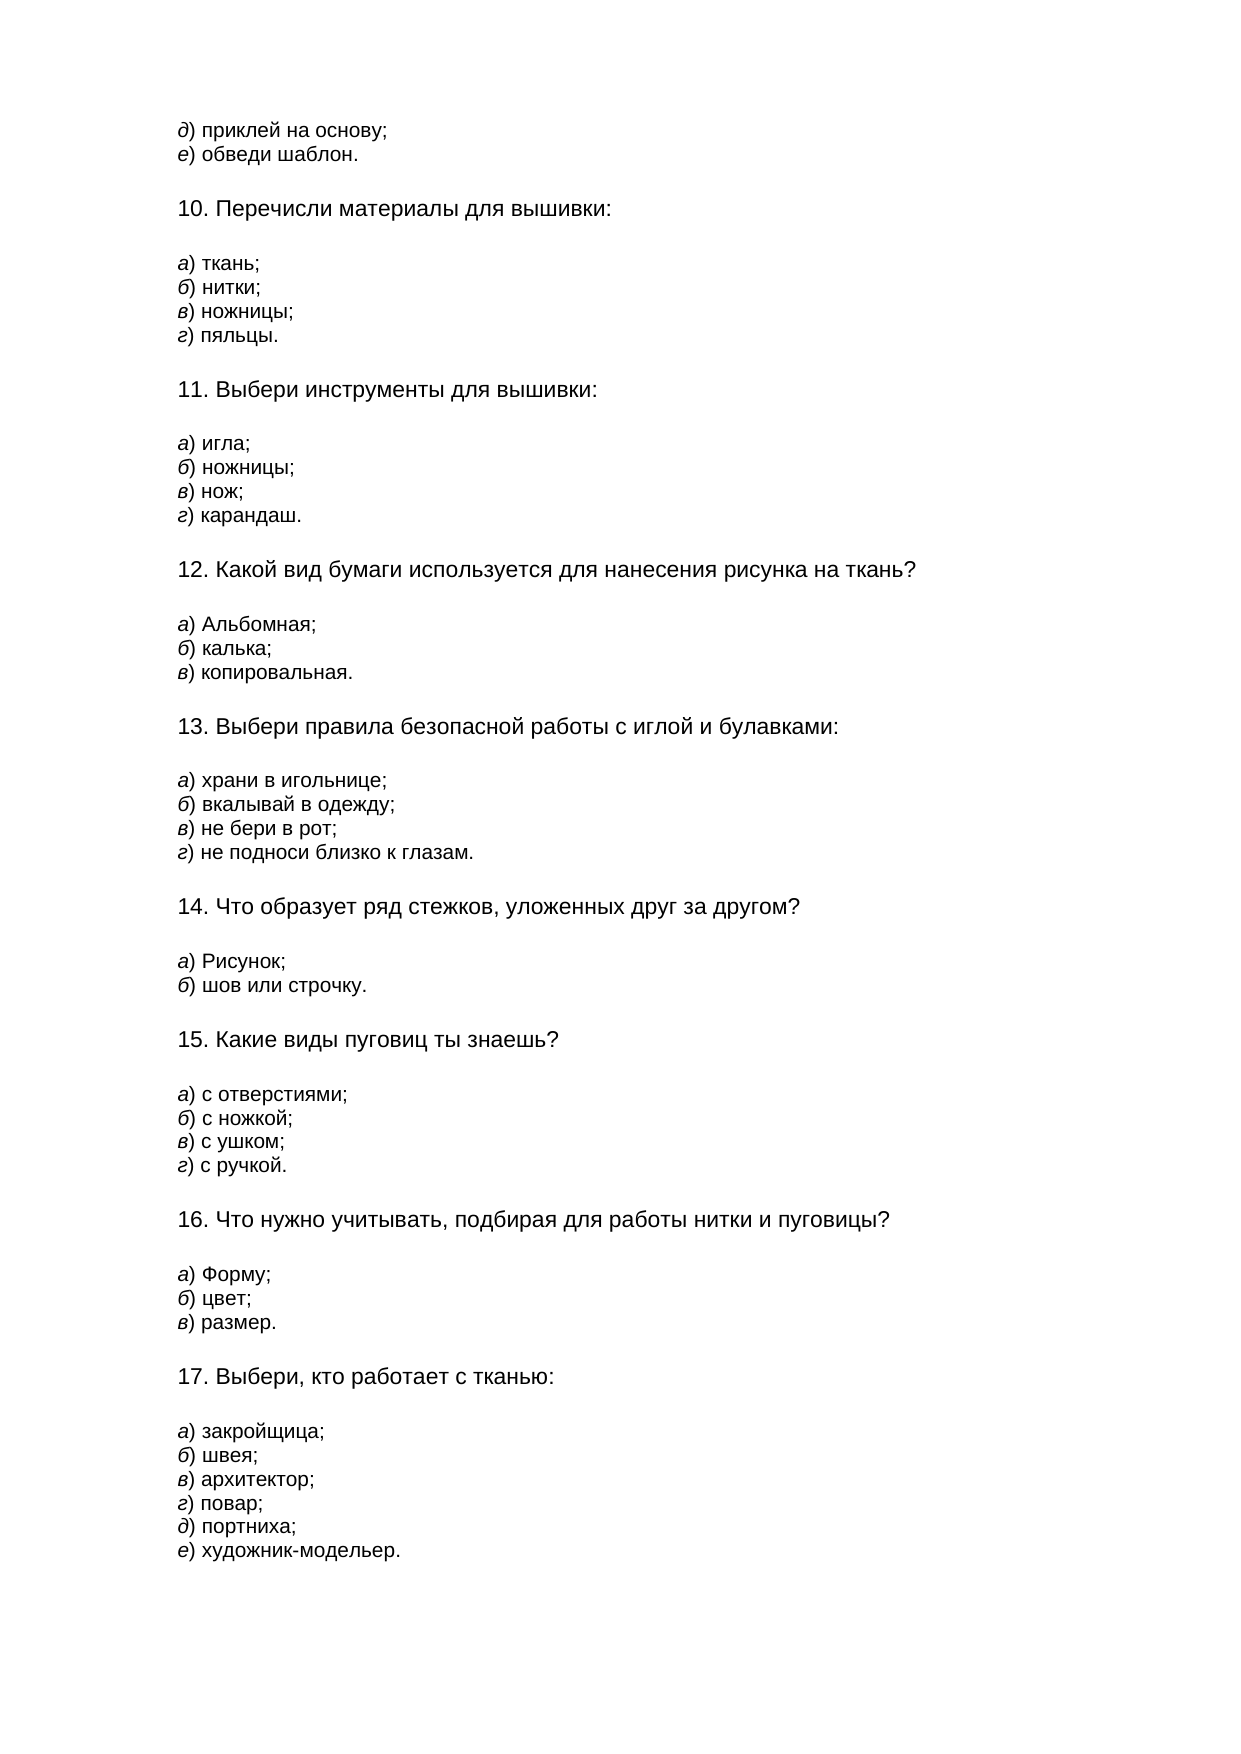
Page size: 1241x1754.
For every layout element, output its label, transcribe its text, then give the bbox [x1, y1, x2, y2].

text а) ткань; б) нитки; в) ножницы; г) пяльцы. [177, 251, 1152, 347]
text 10. Перечисли материалы для вышивки: [177, 195, 1152, 222]
text 17. Выбери, кто работает с тканью: [177, 1363, 1152, 1389]
text 13. Выбери правила безопасной работы с иглой и булавками: [177, 713, 1152, 739]
text 12. Какой вид бумаги используется для нанесения рисунка на ткань? [177, 556, 1152, 583]
text 15. Какие виды пуговиц ты знаешь? [177, 1026, 1152, 1052]
text а) храни в игольнице; б) вкалывай в одежду; в) не бери в рот; г) не подноси близко к глазам. [177, 768, 1152, 864]
text а) Рисунок; б) шов или строчку. [177, 949, 1152, 997]
text 16. Что нужно учитывать, подбирая для работы нитки и пуговицы? [177, 1206, 1152, 1233]
text а) закройщица; б) швея; в) архитектор; г) повар; д) портниха; е) художник-модельер. [177, 1418, 1152, 1562]
text а) Альбомная; б) калька; в) копировальная. [177, 612, 1152, 684]
text а) Форму; б) цвет; в) размер. [177, 1262, 1152, 1334]
text а) игла; б) ножницы; в) нож; г) карандаш. [177, 431, 1152, 527]
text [177, 118, 1152, 166]
text а) с отверстиями; б) с ножкой; в) с ушком; г) с ручкой. [177, 1081, 1152, 1177]
text 11. Выбери инструменты для вышивки: [177, 376, 1152, 402]
text 14. Что образует ряд стежков, уложенных друг за другом? [177, 893, 1152, 920]
